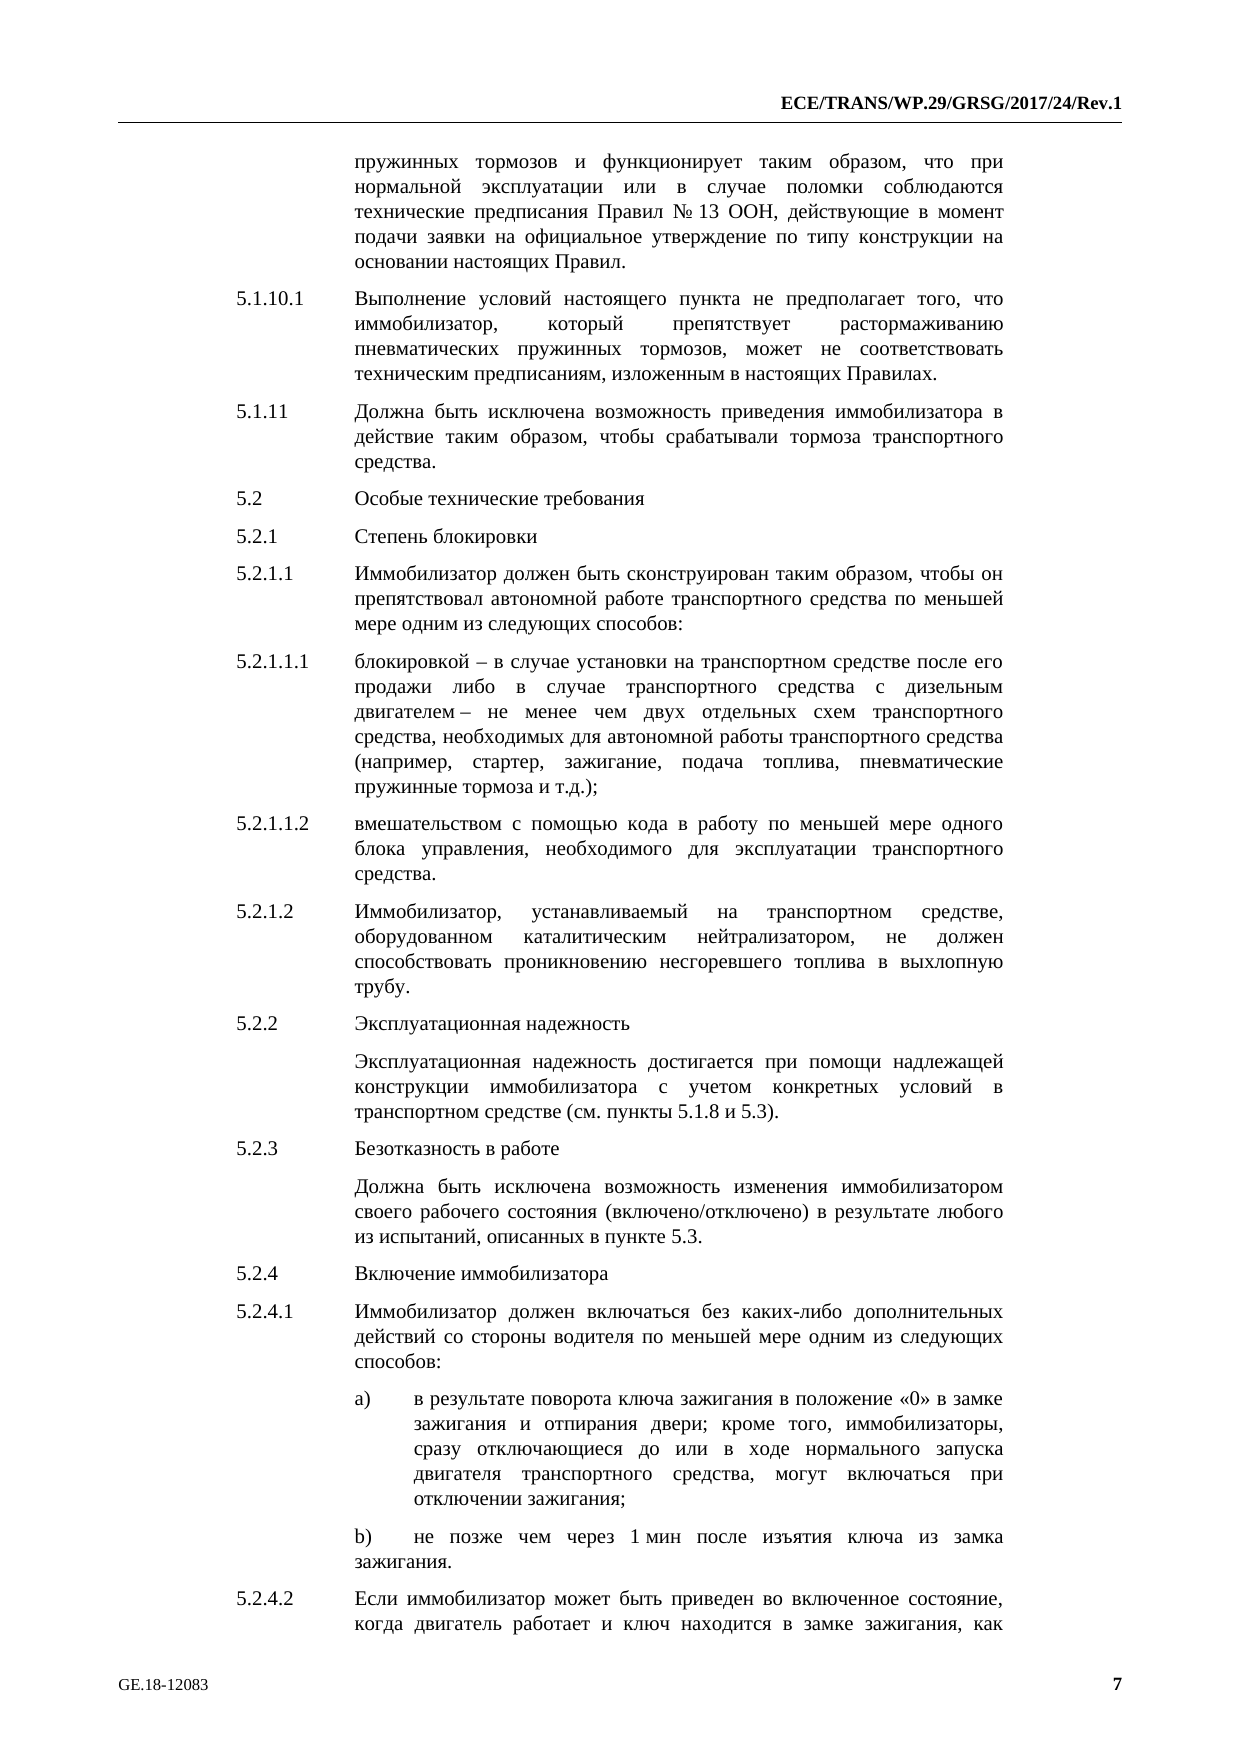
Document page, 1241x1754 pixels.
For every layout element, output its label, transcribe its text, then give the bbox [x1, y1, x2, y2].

text Должна быть исключена возможность изменения иммобилизатором своего рабочего состояния (включено/отключено) в результате любого из испытаний, описанных в пункте 5.3. [236, 1173, 1004, 1248]
text 5.1.10.1 Выполнение условий настоящего пункта не предполагает того, что иммобилизатор, который препятствует растормаживанию пневматических пружинных тормозов, может не соответствовать техническим предписаниям, изложенным в настоящих Правилах. [236, 285, 1004, 385]
text 5.2.4 Включение иммобилизатора [236, 1260, 1004, 1285]
text 5.2.1.1.2 вмешательством с помощью кода в работу по меньшей мере одного блока управления, необходимого для эксплуатации транспортного средства. [236, 810, 1004, 885]
text 5.2.3 Безотказность в работе [236, 1135, 1004, 1160]
text 5.2 Особые технические требования [236, 485, 1004, 510]
text Эксплуатационная надежность достигается при помощи надлежащей конструкции иммобилизатора с учетом конкретных условий в транспортном средстве (см. пункты 5.1.8 и 5.3). [236, 1048, 1004, 1123]
text 5.2.4.1 Иммобилизатор должен включаться без каких-либо дополнительных действий со стороны водителя по меньшей мере одним из следующих способов: [236, 1298, 1004, 1373]
text b) не позже чем через 1 мин после изъятия ключа из замка зажигания. [236, 1523, 1004, 1573]
text 5.2.1 Степень блокировки [236, 523, 1004, 548]
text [236, 148, 1004, 273]
text 5.2.2 Эксплуатационная надежность [236, 1010, 1004, 1035]
text a) в результате поворота ключа зажигания в положение «0» в замке зажигания и отпирания двери; кроме того, иммобилизаторы, сразу отключающиеся до или в ходе нормального запуска двигателя транспортного средства, могут включаться при отключении зажигания; [236, 1385, 1004, 1510]
text 5.1.11 Должна быть исключена возможность приведения иммобилизатора в действие таким образом, чтобы срабатывали тормоза транспортного средства. [236, 398, 1004, 473]
text 5.2.1.1 Иммобилизатор должен быть сконструирован таким образом, чтобы он препятствовал автономной работе транспортного средства по меньшей мере одним из следующих способов: [236, 560, 1004, 635]
text 5.2.1.2 Иммобилизатор, устанавливаемый на транспортном средстве, оборудованном каталитическим нейтрализатором, не должен способствовать проникновению несгоревшего топлива в выхлопную трубу. [236, 898, 1004, 998]
text 5.2.1.1.1 блокировкой – в случае установки на транспортном средстве после его продажи либо в случае транспортного средства с дизельным двигателем – не менее чем двух отдельных схем транспортного средства, необходимых для автономной работы транспортного средства (например, стартер, зажигание, подача топлива, пневматические пружинные тормоза и т.д.); [236, 648, 1004, 798]
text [236, 1585, 1004, 1635]
